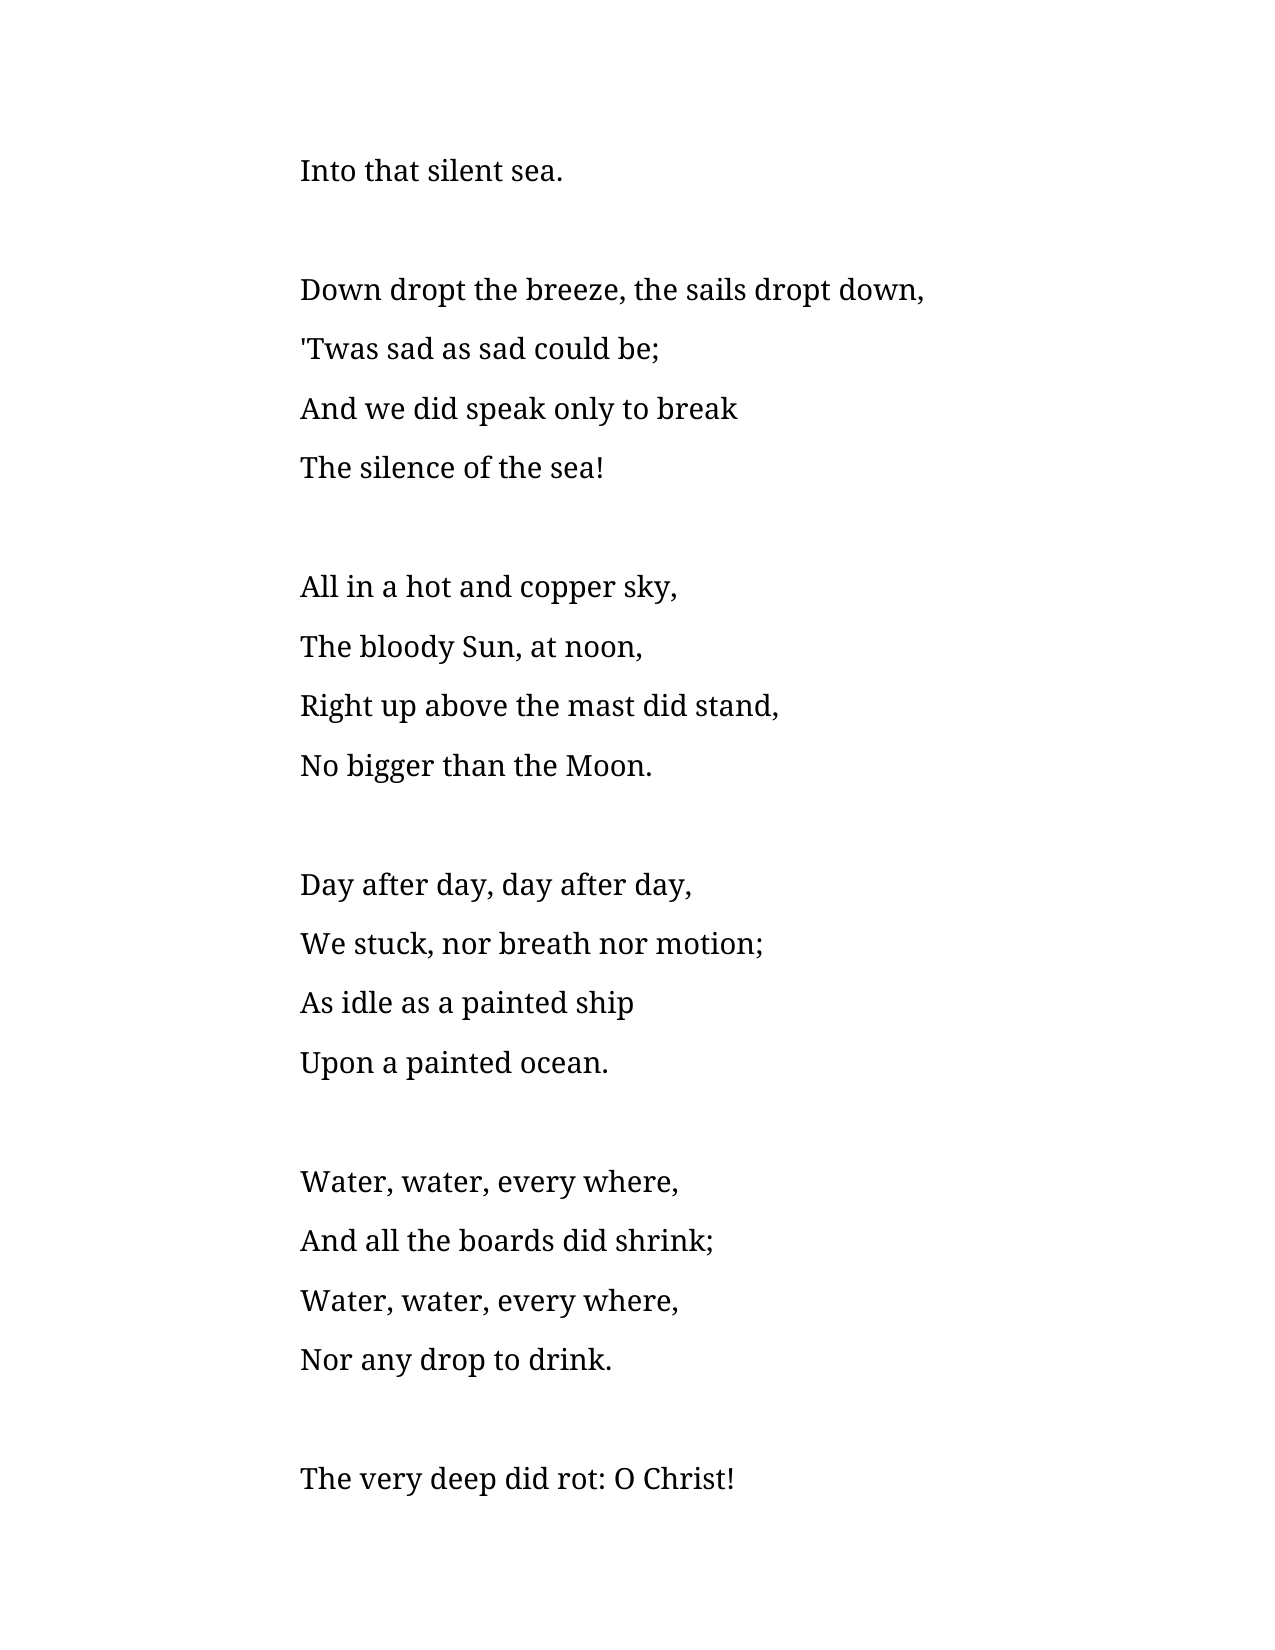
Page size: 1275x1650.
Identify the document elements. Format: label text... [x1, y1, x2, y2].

text And we did speak only to break [300, 388, 975, 428]
text Water, water, every where, [300, 1161, 975, 1201]
text Into that silent sea. [300, 150, 975, 190]
text No bigger than the Moon. [300, 745, 975, 784]
text All in a hot and copper sky, [300, 566, 975, 606]
text As idle as a painted ship [300, 983, 975, 1022]
text The bloody Sun, at noon, [300, 626, 975, 666]
text Upon a painted ocean. [300, 1042, 975, 1082]
text And all the boards did shrink; [300, 1221, 975, 1260]
text Water, water, every where, [300, 1280, 975, 1320]
text Day after day, day after day, [300, 864, 975, 903]
text Down dropt the breeze, the sails dropt down, [300, 269, 975, 309]
text The very deep did rot: O Christ! [300, 1458, 975, 1498]
text Nor any drop to drink. [300, 1339, 975, 1379]
text The silence of the sea! [300, 447, 975, 487]
text Right up above the mast did stand, [300, 685, 975, 725]
text We stuck, nor breath nor motion; [300, 923, 975, 963]
text 'Twas sad as sad could be; [300, 328, 975, 368]
